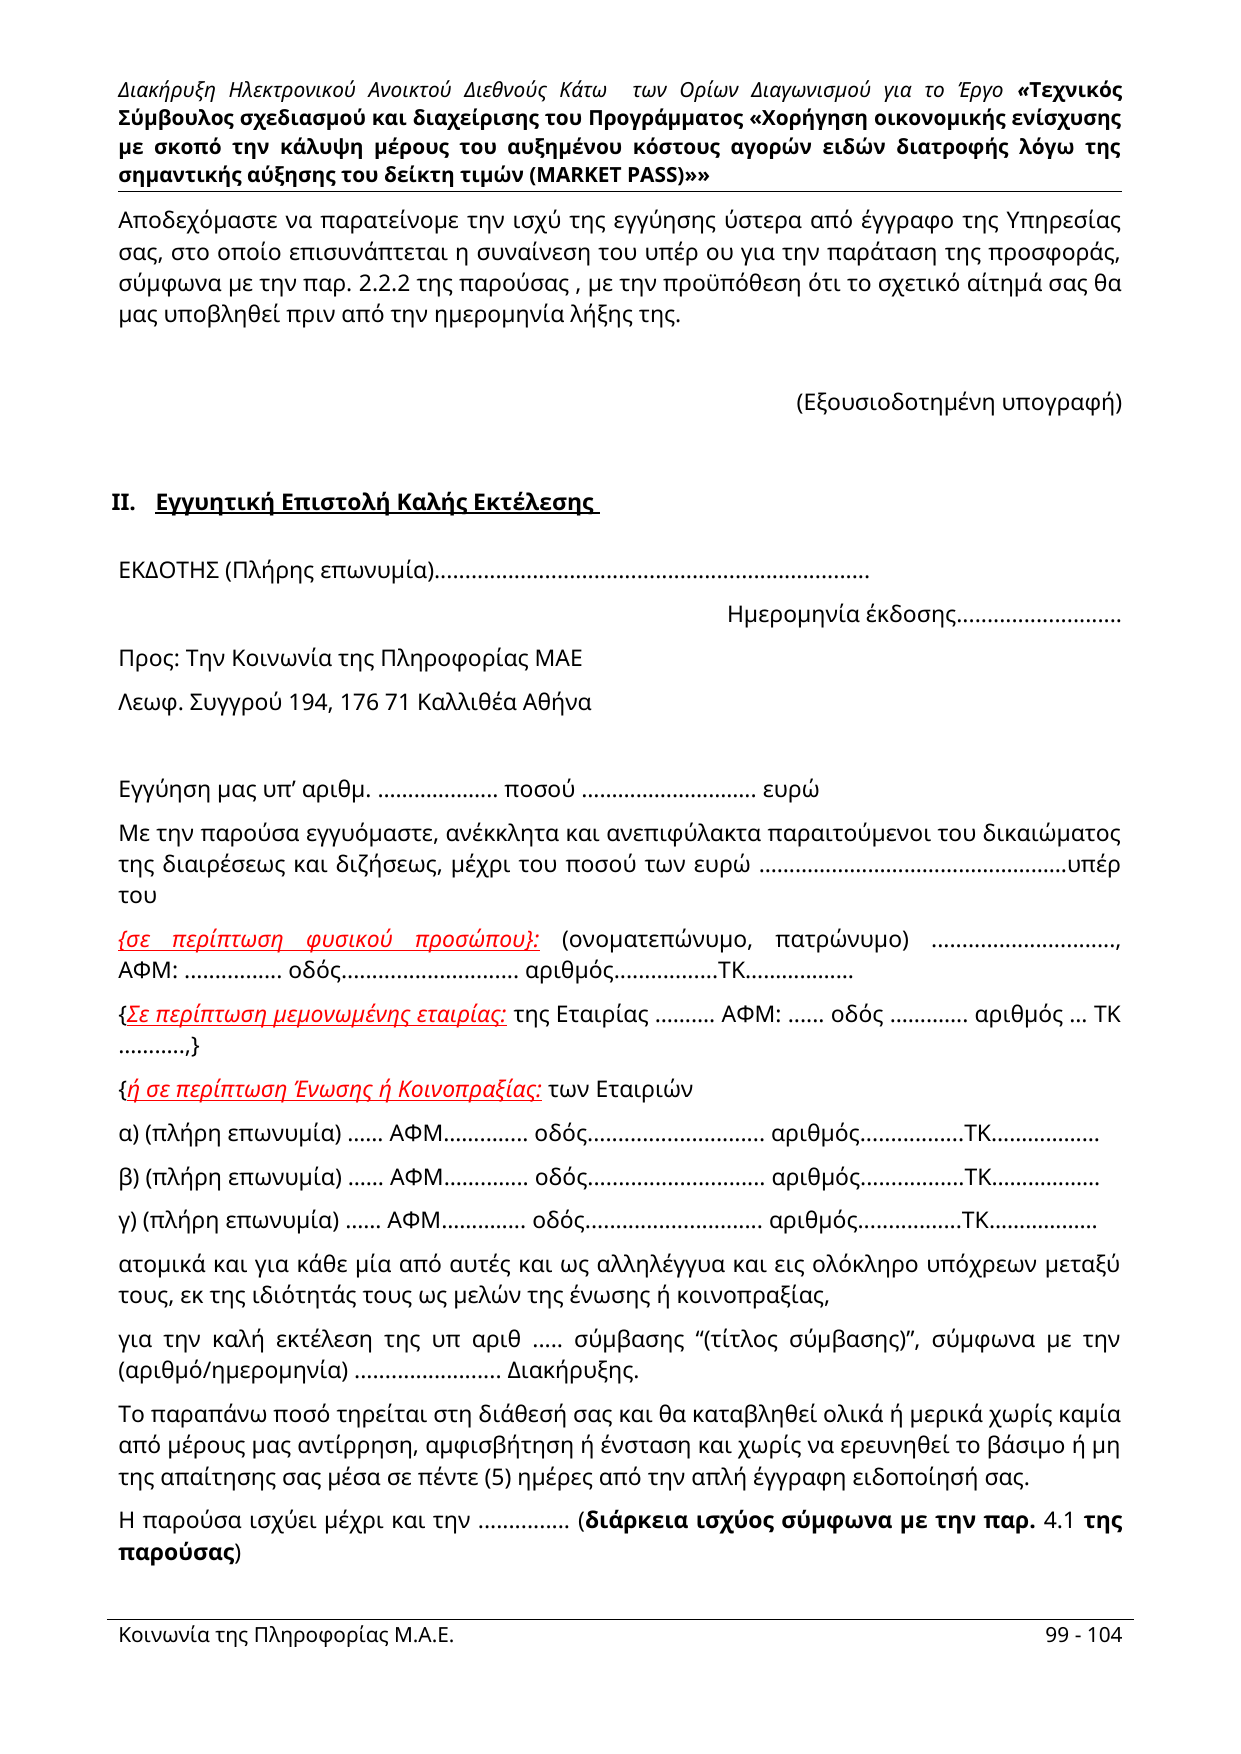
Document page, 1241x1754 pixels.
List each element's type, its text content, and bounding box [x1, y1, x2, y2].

text {ή σε περίπτωση Ένωσης ή Κοινοπραξίας: των Εταιριών [118, 1073, 1122, 1104]
text ΕΚΔΟΤΗΣ (Πλήρης επωνυμία)....................................................................... [118, 554, 1122, 586]
text ατομικά και για κάθε μία από αυτές και ως αλληλέγγυα και εις ολόκληρο υπόχρεων μεταξύ τους, εκ της ιδιότητάς τους ως μελών της ένωσης ή κοινοπραξίας, [118, 1248, 1122, 1311]
text Λεωφ. Συγγρού 194, 176 71 Καλλιθέα Αθήνα [118, 686, 1122, 717]
text Με την παρούσα εγγυόμαστε, ανέκκλητα και ανεπιφύλακτα παραιτούμενοι του δικαιώματος της διαιρέσεως και διζήσεως, μέχρι του ποσού των ευρώ ……………………………………………υπέρ του [118, 817, 1122, 911]
subtitle Εγγυητική Επιστολή Καλής Εκτέλεσης [136, 486, 1122, 517]
text Αποδεχόμαστε να παρατείνομε την ισχύ της εγγύησης ύστερα από έγγραφο της Υπηρεσίας σας, στο οποίο επισυνάπτεται η συναίνεση του υπέρ ου για την παράταση της προσφοράς, σύμφωνα με την παρ. 2.2.2 της παρούσας , με την προϋπόθεση ότι το σχετικό αίτημά σας θα μας υποβληθεί πριν από την ημερομηνία λήξης της. [118, 204, 1122, 329]
text {Σε περίπτωση μεμονωμένης εταιρίας: της Εταιρίας ………. ΑΦΜ: ...... οδός …………. αριθμός … ΤΚ ………..,} [118, 998, 1122, 1061]
text Το παραπάνω ποσό τηρείται στη διάθεσή σας και θα καταβληθεί ολικά ή μερικά χωρίς καμία από μέρους μας αντίρρηση, αμφισβήτηση ή ένσταση και χωρίς να ερευνηθεί το βάσιμο ή μη της απαίτησης σας μέσα σε πέντε (5) ημέρες από την απλή έγγραφη ειδοποίησή σας. [118, 1398, 1122, 1492]
text {σε περίπτωση φυσικού προσώπου}: (ονοματεπώνυμο, πατρώνυμο) .............................., ΑΦΜ: ................ οδός............................. αριθμός.................ΤΚ……………… [118, 923, 1122, 986]
text για την καλή εκτέλεση της υπ αριθ ..... σύμβασης “(τίτλος σύμβασης)”, σύμφωνα με την (αριθμό/ημερομηνία) ........................ Διακήρυξης. [118, 1323, 1122, 1386]
text Η παρούσα ισχύει μέχρι και την ............... (διάρκεια ισχύος σύμφωνα με την παρ. 4.1 της παρούσας) [118, 1504, 1122, 1567]
text β) (πλήρη επωνυμία) …… ΑΦΜ…….….... οδός............................. αριθμός.................ΤΚ……………… [118, 1161, 1122, 1192]
text (Εξουσιοδοτημένη υπογραφή) [118, 386, 1122, 417]
text Εγγύηση μας υπ’ αριθμ. ……………….. ποσού ………………….……. ευρώ [118, 773, 1122, 804]
text Ημερομηνία έκδοσης........................... [118, 598, 1122, 629]
text Προς: Την Κοινωνία της Πληροφορίας ΜΑΕ [118, 642, 1122, 673]
text γ) (πλήρη επωνυμία) …… ΑΦΜ…….….... οδός............................. αριθμός.................ΤΚ……………… [118, 1204, 1122, 1236]
text α) (πλήρη επωνυμία) …… ΑΦΜ…….….... οδός............................. αριθμός.................ΤΚ……………… [118, 1117, 1122, 1148]
